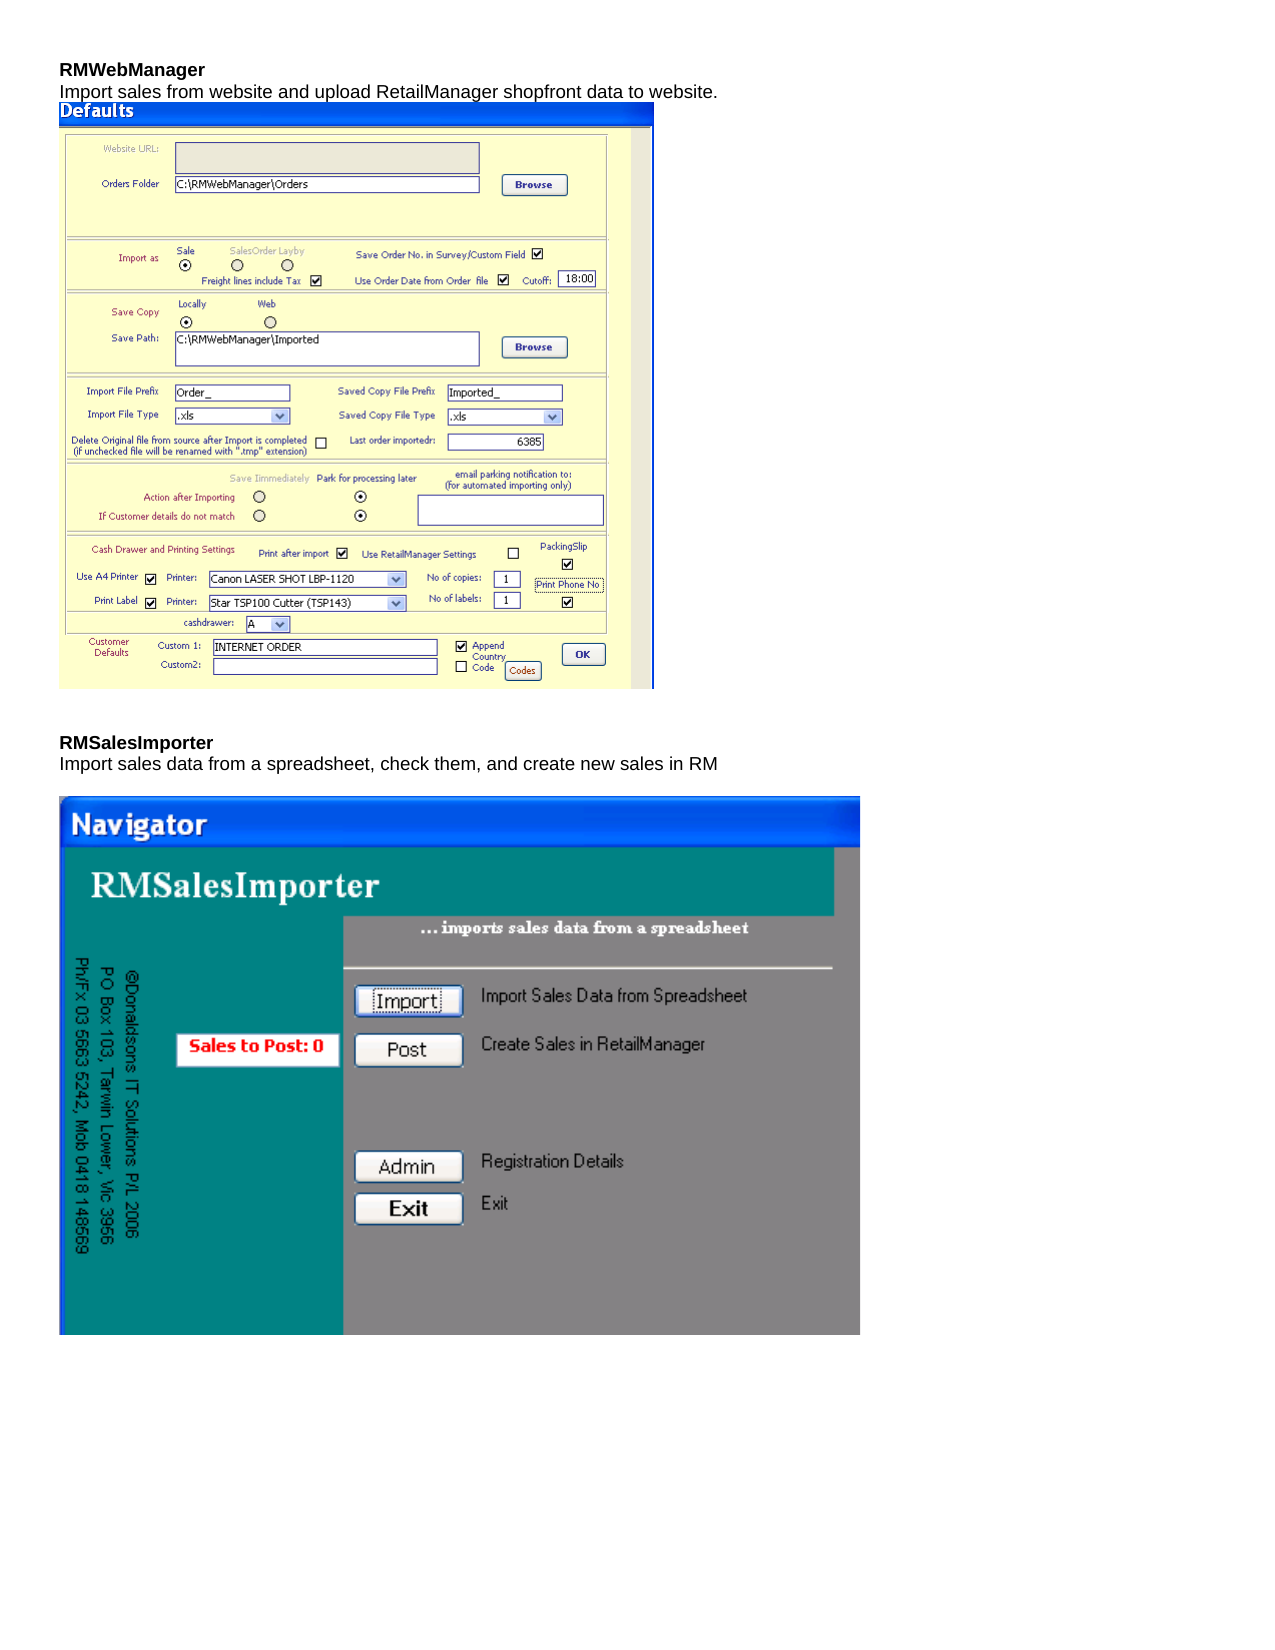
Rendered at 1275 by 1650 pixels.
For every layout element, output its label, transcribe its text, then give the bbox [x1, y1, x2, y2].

text Import sales from website and upload RetailManager shopfront data to website. [59, 81, 1216, 102]
picture [59, 796, 861, 1335]
text RMSalesImporter [59, 732, 1216, 753]
picture [59, 102, 654, 689]
text Import sales data from a spreadsheet, check them, and create new sales in RM [59, 753, 1216, 775]
text RMWebManager [59, 59, 1216, 81]
